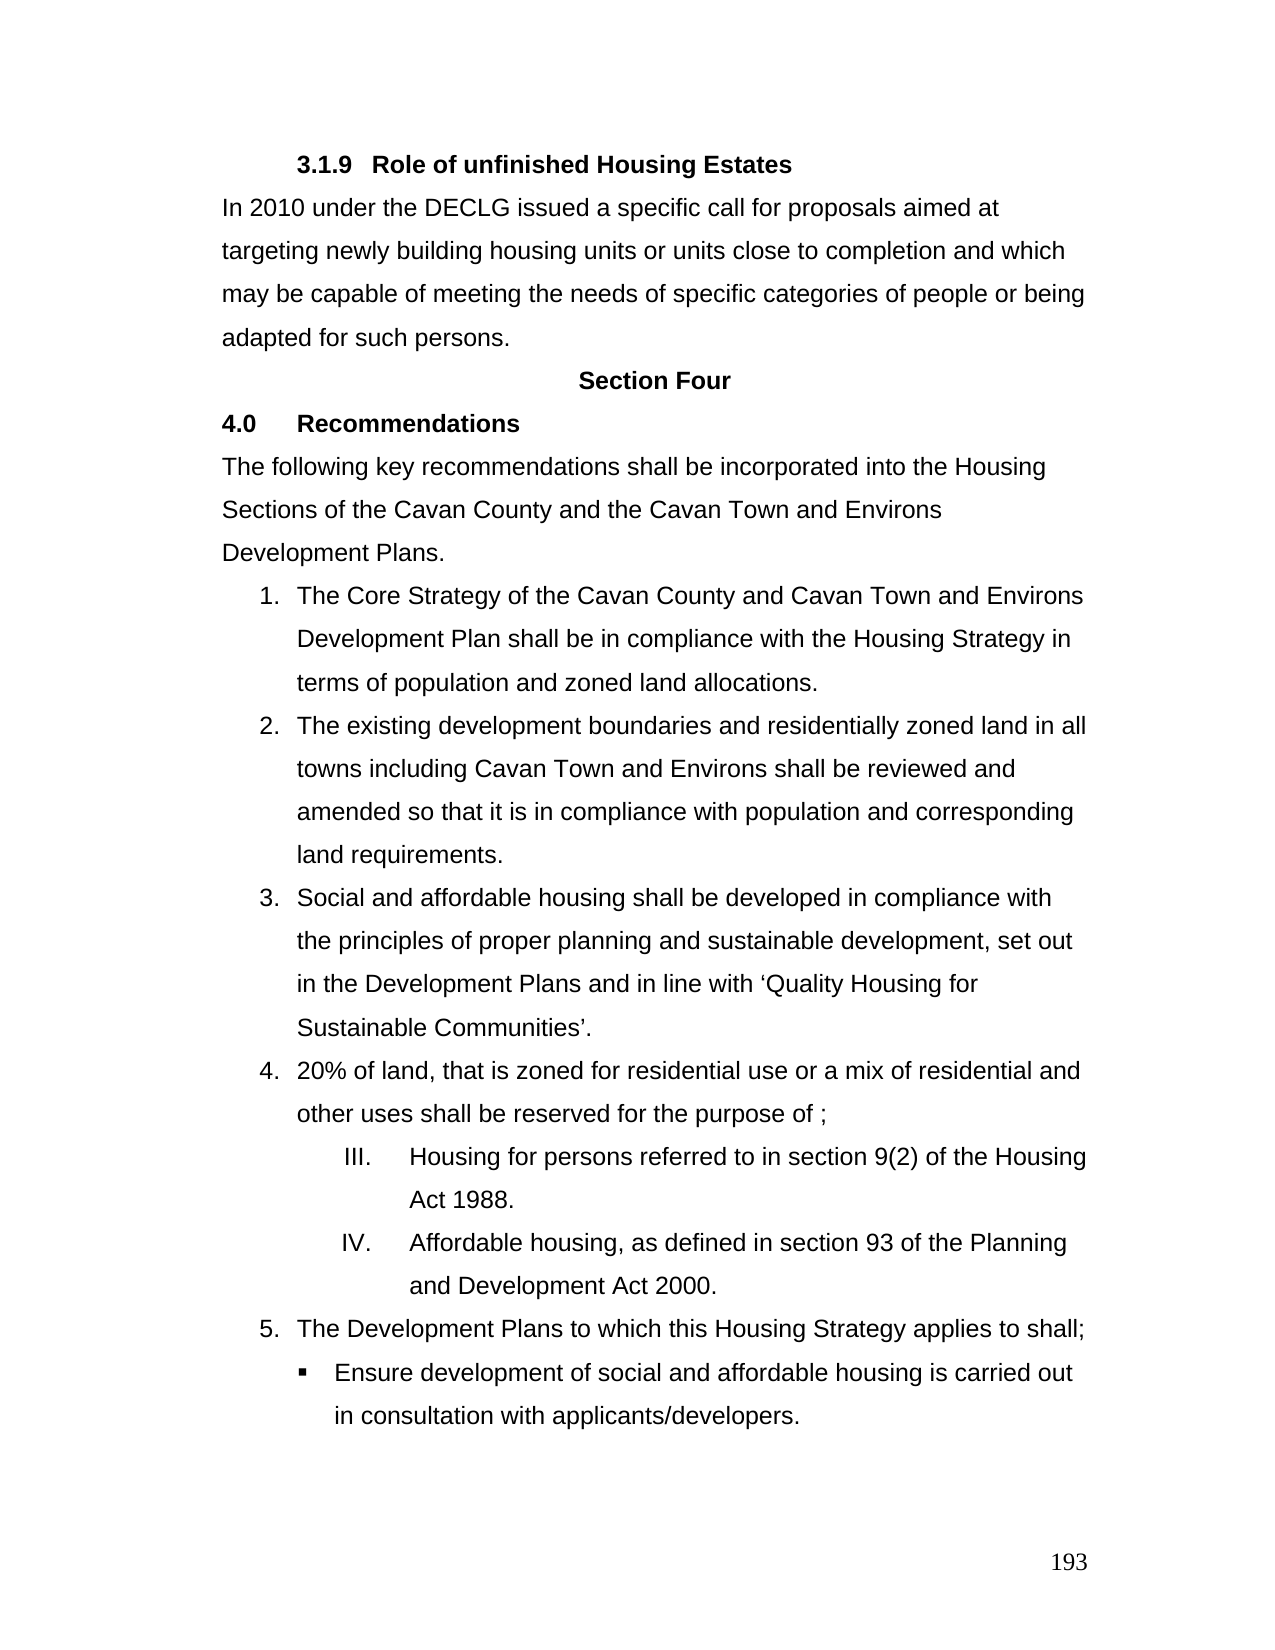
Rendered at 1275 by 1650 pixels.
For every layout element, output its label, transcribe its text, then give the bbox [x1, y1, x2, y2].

list The Development Plans to which this Housing Strategy applies to shall; [259, 1314, 1088, 1343]
list The existing development boundaries and residentially zoned land in all towns including Cavan Town and Environs shall be reviewed and amended so that it is in compliance with population and corresponding land requirements. [259, 711, 1088, 869]
text Section Four [222, 366, 1088, 394]
list Social and affordable housing shall be developed in compliance with the principles of proper planning and sustainable development, set out in the Development Plans and in line with ‘Quality Housing for Sustainable Communities’. [259, 883, 1088, 1041]
list 20% of land, that is zoned for residential use or a mix of residential and other uses shall be reserved for the purpose of ; [259, 1056, 1088, 1127]
list The Core Strategy of the Cavan County and Cavan Town and Environs Development Plan shall be in compliance with the Housing Strategy in terms of population and zoned land allocations. [259, 581, 1088, 696]
list Affordable housing, as defined in section 93 of the Planning and Development Act 2000. [372, 1228, 1088, 1300]
text The following key recommendations shall be incorporated into the Housing Sections of the Cavan County and the Cavan Town and Environs Development Plans. [222, 452, 1088, 567]
text In 2010 under the DECLG issued a specific call for proposals aimed at targeting newly building housing units or units close to completion and which may be capable of meeting the needs of specific categories of people or being adapted for such persons. [222, 193, 1088, 351]
list Housing for persons referred to in section 9(2) of the Housing Act 1988. [372, 1142, 1088, 1214]
list Ensure development of social and affordable housing is carried out in consultation with applicants/developers. [297, 1357, 1088, 1429]
text 4.0 Recommendations [222, 409, 1088, 437]
text 3.1.9 Role of unfinished Housing Estates [222, 150, 1088, 179]
